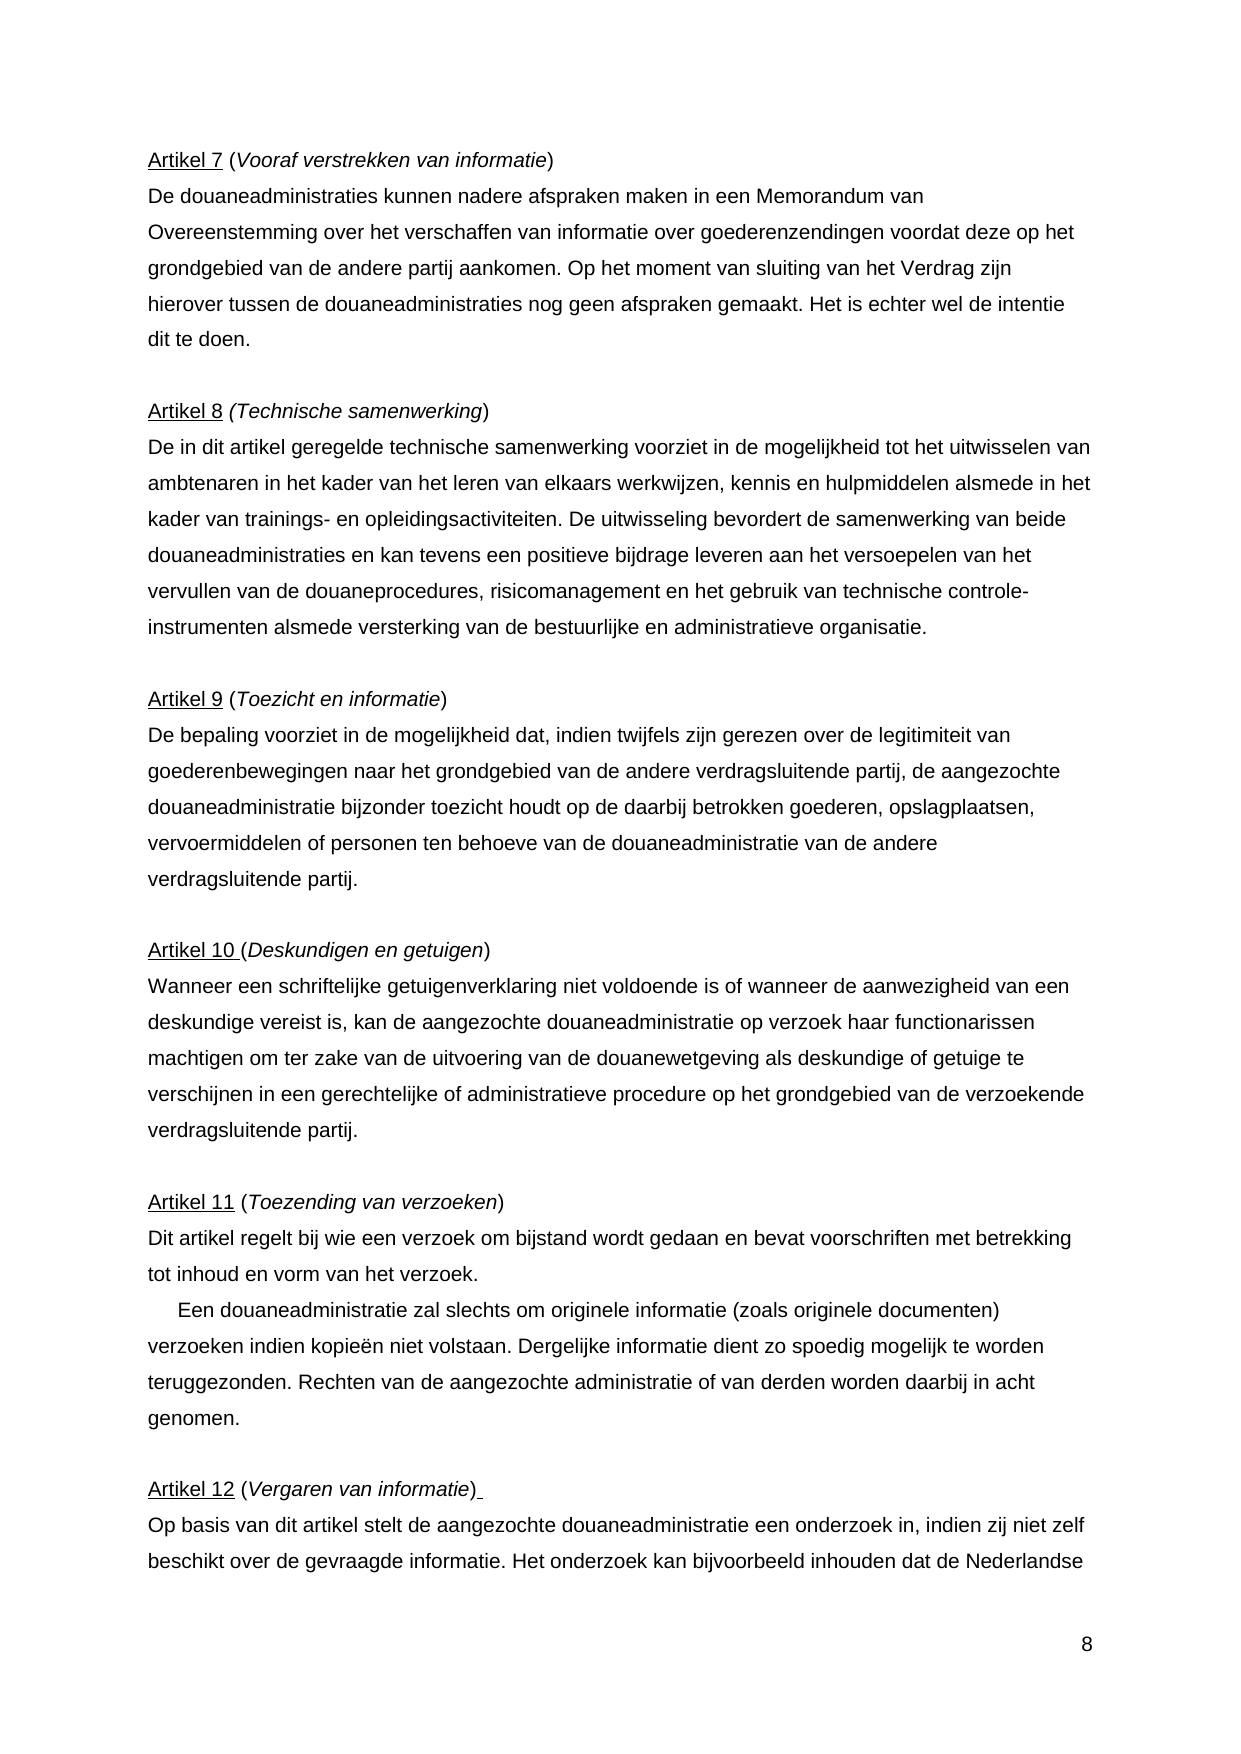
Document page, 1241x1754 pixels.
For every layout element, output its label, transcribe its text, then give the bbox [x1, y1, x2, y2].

text De bepaling voorziet in de mogelijkheid dat, indien twijfels zijn gerezen over de legitimiteit van goederenbewegingen naar het grondgebied van de andere verdragsluitende partij, de aangezochte douaneadministratie bijzonder toezicht houdt op de daarbij betrokken goederen, opslagplaatsen, vervoermiddelen of personen ten behoeve van de douaneadministratie van de andere verdragsluitende partij. [148, 723, 1093, 890]
text Artikel 12 (Vergaren van informatie) [148, 1477, 1093, 1501]
text Artikel 9 (Toezicht en informatie) [148, 687, 1093, 711]
text Wanneer een schriftelijke getuigenverklaring niet voldoende is of wanneer de aanwezigheid van een deskundige vereist is, kan de aangezochte douaneadministratie op verzoek haar functionarissen machtigen om ter zake van de uitvoering van de douanewetgeving als deskundige of getuige te verschijnen in een gerechtelijke of administratieve procedure op het grondgebied van de verzoekende verdragsluitende partij. [148, 974, 1093, 1142]
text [148, 1513, 1093, 1573]
text Artikel 10 (Deskundigen en getuigen) [148, 938, 1093, 962]
text De in dit artikel geregelde technische samenwerking voorziet in de mogelijkheid tot het uitwisselen van ambtenaren in het kader van het leren van elkaars werkwijzen, kennis en hulpmiddelen alsmede in het kader van trainings- en opleidingsactiviteiten. De uitwisseling bevordert de samenwerking van beide douaneadministraties en kan tevens een positieve bijdrage leveren aan het versoepelen van het vervullen van de douaneprocedures, risicomanagement en het gebruik van technische controle-instrumenten alsmede versterking van de bestuurlijke en administratieve organisatie. [148, 435, 1093, 639]
text Artikel 8 (Technische samenwerking) [148, 399, 1093, 423]
text Dit artikel regelt bij wie een verzoek om bijstand wordt gedaan en bevat voorschriften met betrekking tot inhoud en vorm van het verzoek. [148, 1226, 1093, 1286]
text De douaneadministraties kunnen nadere afspraken maken in een Memorandum van Overeenstemming over het verschaffen van informatie over goederenzendingen voordat deze op het grondgebied van de andere partij aankomen. Op het moment van sluiting van het Verdrag zijn hierover tussen de douaneadministraties nog geen afspraken gemaakt. Het is echter wel de intentie dit te doen. [148, 183, 1093, 351]
text Artikel 11 (Toezending van verzoeken) [148, 1190, 1093, 1214]
text Een douaneadministratie zal slechts om originele informatie (zoals originele documenten) verzoeken indien kopieën niet volstaan. Dergelijke informatie dient zo spoedig mogelijk te worden teruggezonden. Rechten van de aangezochte administratie of van derden worden daarbij in acht genomen. [148, 1298, 1093, 1429]
text Artikel 7 (Vooraf verstrekken van informatie) [148, 148, 1093, 172]
